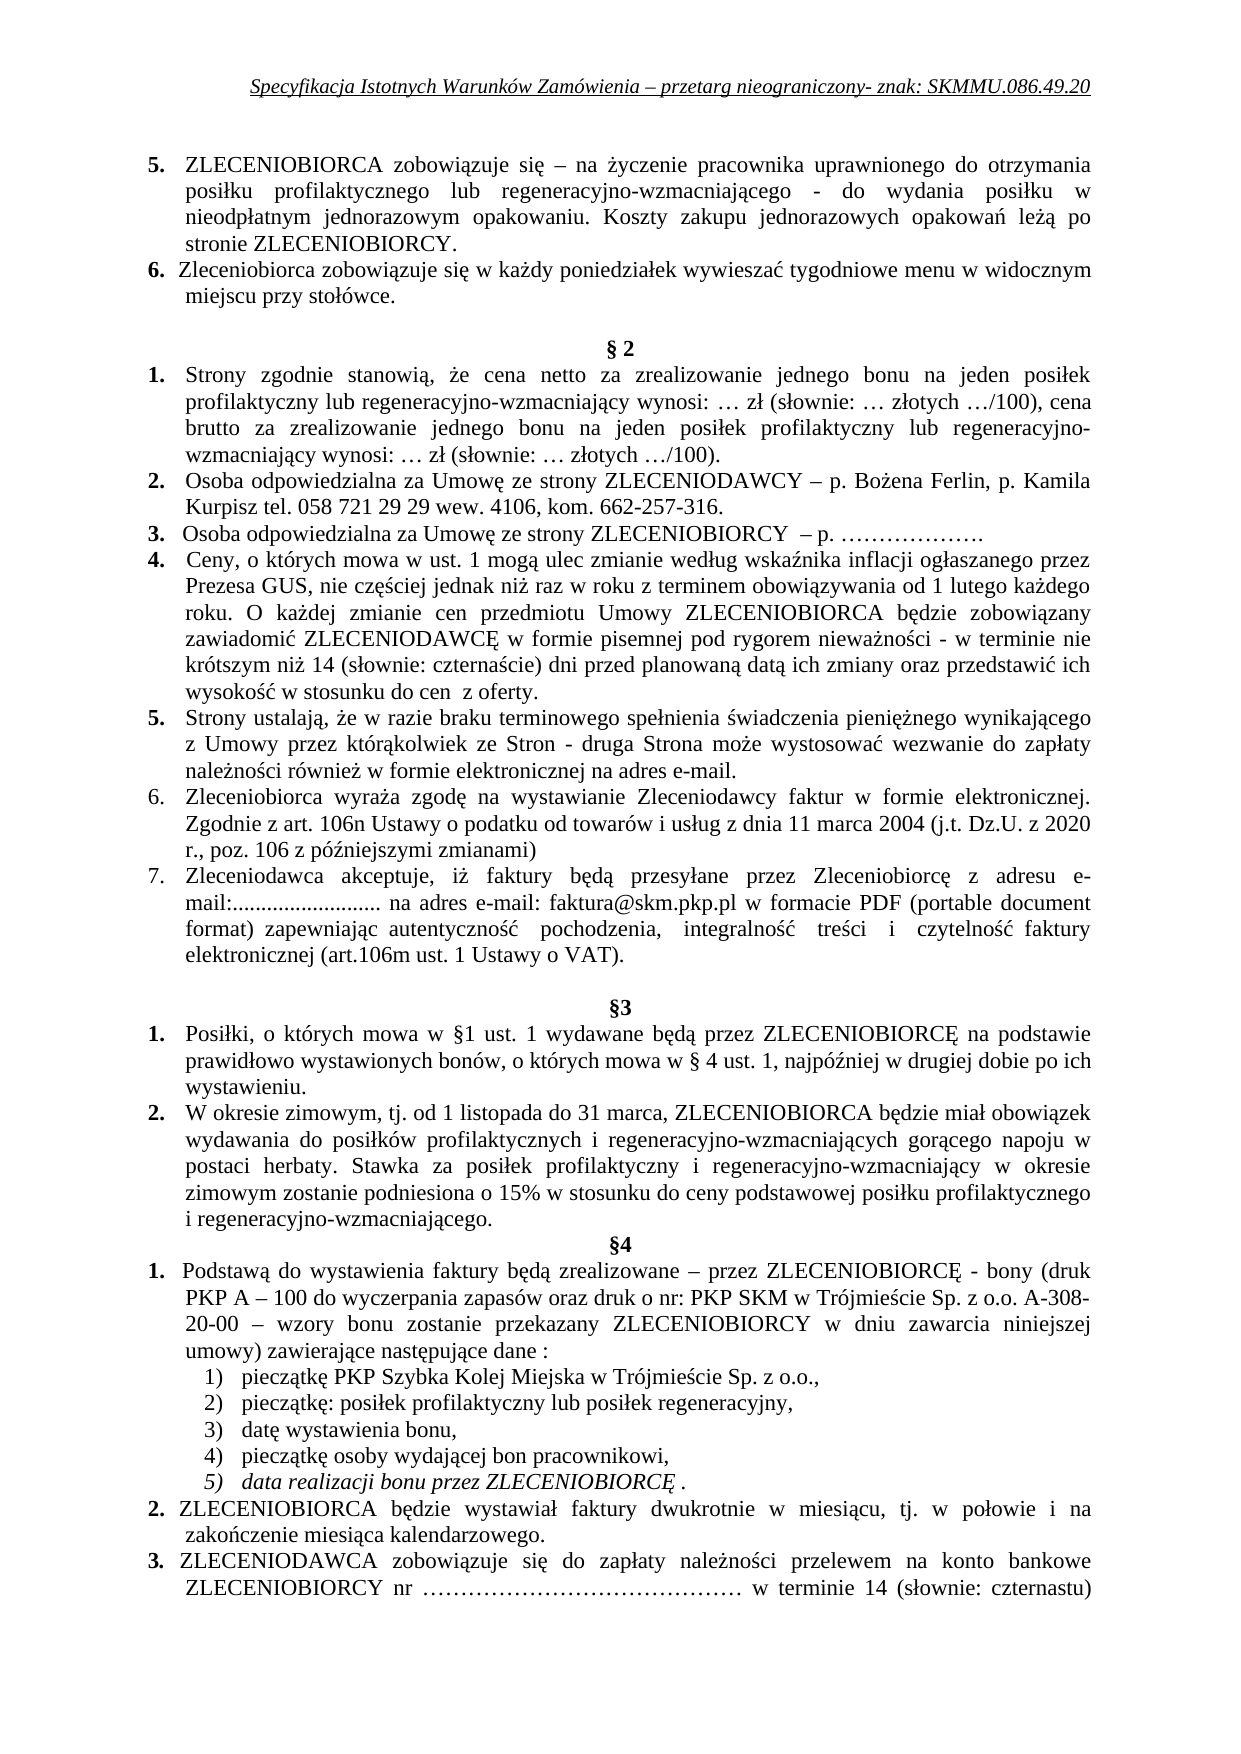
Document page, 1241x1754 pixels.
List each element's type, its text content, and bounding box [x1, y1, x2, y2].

list pieczątkę: posiłek profilaktyczny lub posiłek regeneracyjny, [185, 1389, 1092, 1416]
text 7. Zleceniodawca akceptuje, iż faktury będą przesyłane przez Zleceniobiorcę z adresu e-mail:.......................... na adres e-mail: faktura@skm.pkp.pl w formacie PDF (portable document format) zapewniając autentyczność pochodzenia, integralność treści i czytelność faktury elektronicznej (art.106m ust. 1 Ustawy o VAT). [148, 862, 1092, 968]
text §3 [148, 994, 1092, 1020]
text 5. ZLECENIOBIORCA zobowiązuje się – na życzenie pracownika uprawnionego do otrzymania posiłku profilaktycznego lub regeneracyjno-wzmacniającego - do wydania posiłku w nieodpłatnym jednorazowym opakowaniu. Koszty zakupu jednorazowych opakowań leżą po stronie ZLECENIOBIORCY. [148, 151, 1092, 256]
list pieczątkę PKP Szybka Kolej Miejska w Trójmieście Sp. z o.o., [185, 1363, 1092, 1389]
list Osoba odpowiedzialna za Umowę ze strony ZLECENIODAWCY – p. Bożena Ferlin, p. Kamila Kurpisz tel. 058 721 29 29 wew. 4106, kom. 662-257-316. [148, 467, 1092, 520]
text 2. ZLECENIOBIORCA będzie wystawiał faktury dwukrotnie w miesiącu, tj. w połowie i na zakończenie miesiąca kalendarzowego. [148, 1495, 1092, 1547]
list data realizacji bonu przez ZLECENIOBIORCĘ . [185, 1468, 1092, 1495]
text 5. Strony ustalają, że w razie braku terminowego spełnienia świadczenia pieniężnego wynikającego z Umowy przez którąkolwiek ze Stron - druga Strona może wystosować wezwanie do zapłaty należności również w formie elektronicznej na adres e-mail. [148, 704, 1092, 783]
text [148, 1547, 1092, 1600]
text 1. Podstawą do wystawienia faktury będą zrealizowane – przez ZLECENIOBIORCĘ - bony (druk PKP A – 100 do wyczerpania zapasów oraz druk o nr: PKP SKM w Trójmieście Sp. z o.o. A-308-20-00 – wzory bonu zostanie przekazany ZLECENIOBIORCY w dniu zawarcia niniejszej umowy) zawierające następujące dane : [148, 1258, 1092, 1363]
text 4. Ceny, o których mowa w ust. 1 mogą ulec zmianie według wskaźnika inflacji ogłaszanego przez Prezesa GUS, nie częściej jednak niż raz w roku z terminem obowiązywania od 1 lutego każdego roku. O każdej zmianie cen przedmiotu Umowy ZLECENIOBIORCA będzie zobowiązany zawiadomić ZLECENIODAWCĘ w formie pisemnej pod rygorem nieważności - w terminie nie krótszym niż 14 (słownie: czternaście) dni przed planowaną datą ich zmiany oraz przedstawić ich wysokość w stosunku do cen z oferty. [148, 546, 1092, 704]
list pieczątkę osoby wydającej bon pracownikowi, [185, 1442, 1092, 1468]
text §4 [148, 1231, 1092, 1258]
list datę wystawienia bonu, [185, 1416, 1092, 1442]
text 3. Osoba odpowiedzialna za Umowę ze strony ZLECENIOBIORCY – p. ………………. [148, 520, 1092, 546]
list Strony zgodnie stanowią, że cena netto za zrealizowanie jednego bonu na jeden posiłek profilaktyczny lub regeneracyjno-wzmacniający wynosi: … zł (słownie: … złotych …/100), cena brutto za zrealizowanie jednego bonu na jeden posiłek profilaktyczny lub regeneracyjno-wzmacniający wynosi: … zł (słownie: … złotych …/100). [148, 362, 1092, 467]
text 6. Zleceniobiorca zobowiązuje się w każdy poniedziałek wywieszać tygodniowe menu w widocznym miejscu przy stołówce. [148, 256, 1092, 309]
text § 2 [148, 335, 1092, 362]
text 6. Zleceniobiorca wyraża zgodę na wystawianie Zleceniodawcy faktur w formie elektronicznej. Zgodnie z art. 106n Ustawy o podatku od towarów i usług z dnia 11 marca 2004 (j.t. Dz.U. z 2020 r., poz. 106 z późniejszymi zmianami) [148, 783, 1092, 862]
list W okresie zimowym, tj. od 1 listopada do 31 marca, ZLECENIOBIORCA będzie miał obowiązek wydawania do posiłków profilaktycznych i regeneracyjno-wzmacniających gorącego napoju w postaci herbaty. Stawka za posiłek profilaktyczny i regeneracyjno-wzmacniający w okresie zimowym zostanie podniesiona o 15% w stosunku do ceny podstawowej posiłku profilaktycznego i regeneracyjno-wzmacniającego. [148, 1099, 1092, 1231]
list Posiłki, o których mowa w §1 ust. 1 wydawane będą przez ZLECENIOBIORCĘ na podstawie prawidłowo wystawionych bonów, o których mowa w § 4 ust. 1, najpóźniej w drugiej dobie po ich wystawieniu. [148, 1020, 1092, 1099]
